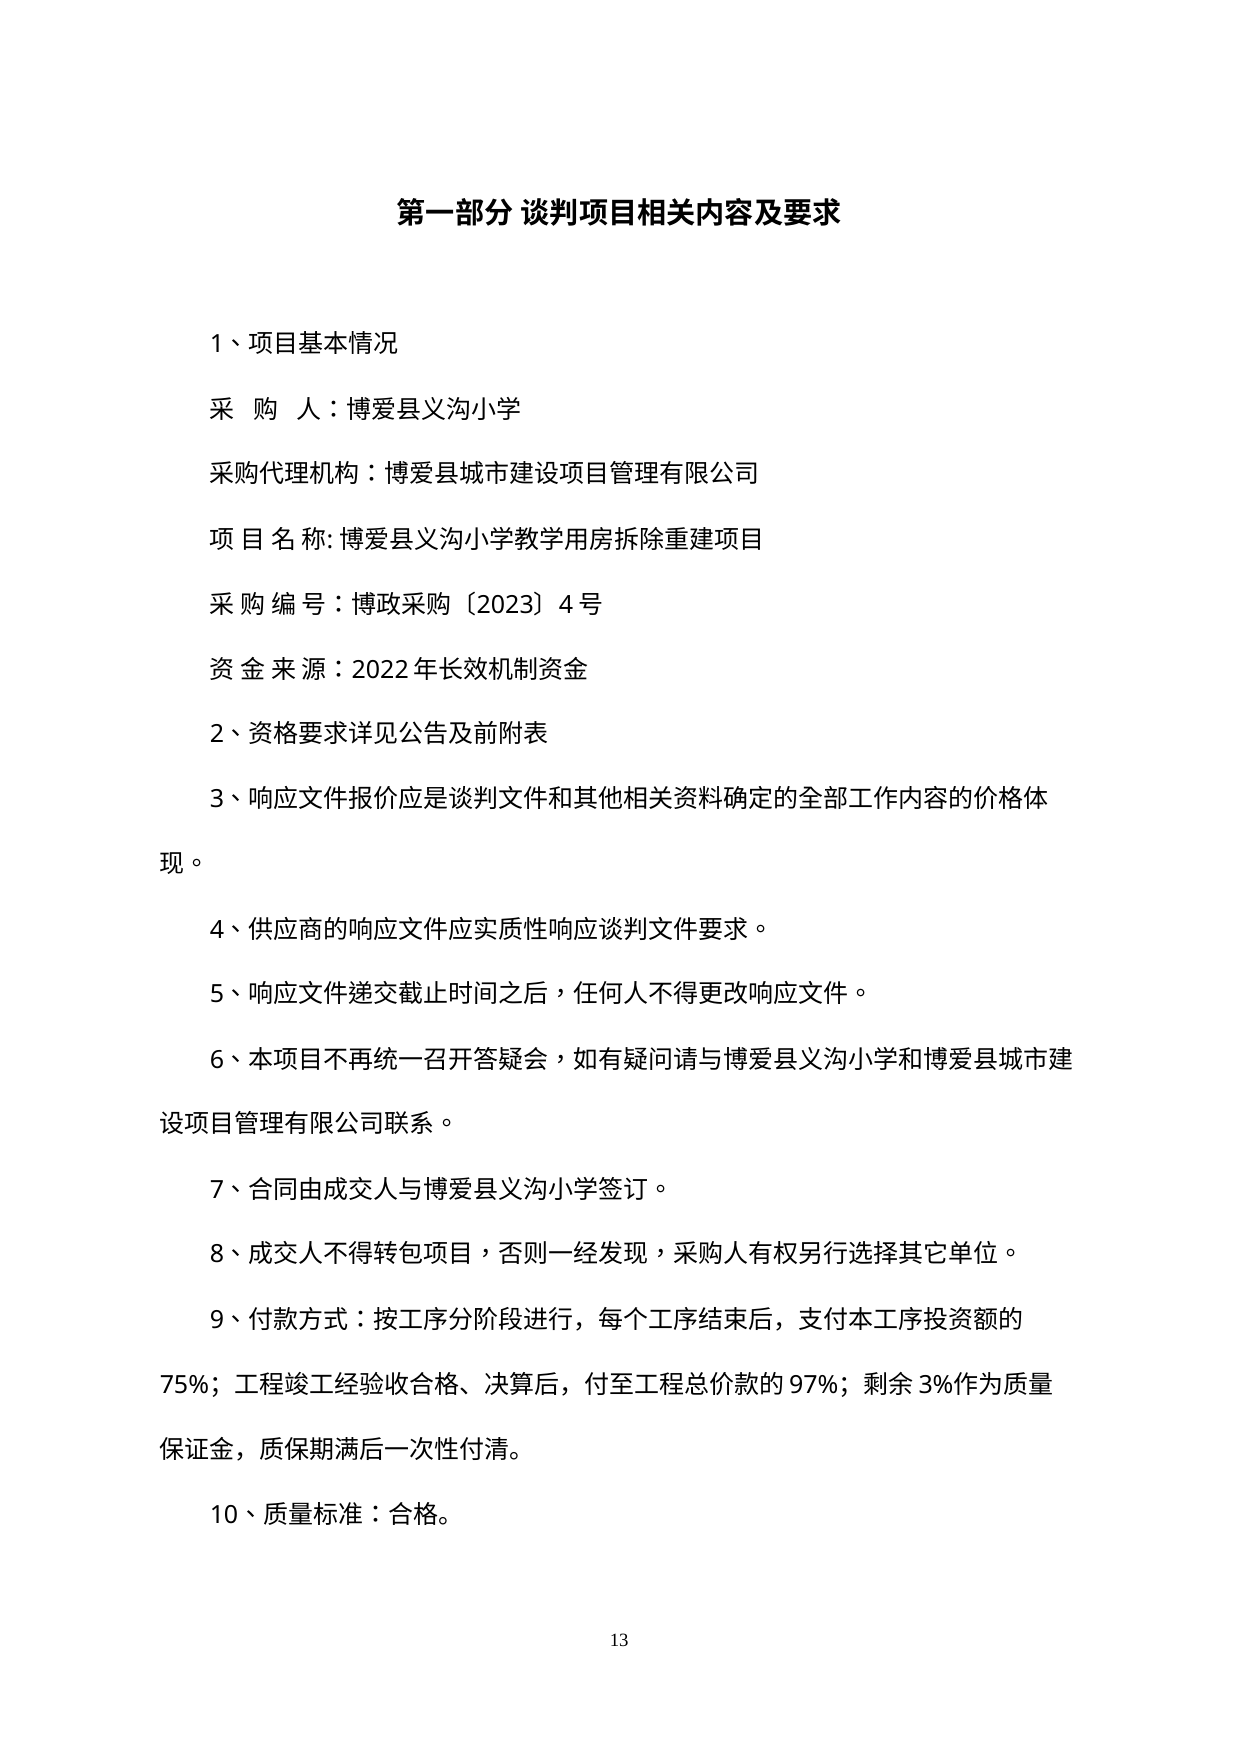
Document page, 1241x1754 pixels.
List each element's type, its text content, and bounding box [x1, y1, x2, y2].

text 9、付款方式：按工序分阶段进行，每个工序结束后，支付本工序投资额的75%；工程竣工经验收合格、决算后，付至工程总价款的97%；剩余3%作为质量保证金，质保期满后一次性付清。 [159, 1285, 1078, 1480]
text 项 目 名 称: 博爱县义沟小学教学用房拆除重建项目 [159, 505, 1078, 570]
text 6、本项目不再统一召开答疑会，如有疑问请与博爱县义沟小学和博爱县城市建设项目管理有限公司联系。 [159, 1025, 1078, 1155]
text 5、响应文件递交截止时间之后，任何人不得更改响应文件。 [159, 960, 1078, 1025]
subtitle 第一部分 谈判项目相关内容及要求 [159, 180, 1078, 245]
text 4、供应商的响应文件应实质性响应谈判文件要求。 [159, 895, 1078, 960]
text 采 购 编 号：博政采购〔2023〕4号 [159, 570, 1078, 635]
text 资 金 来 源：2022年长效机制资金 [159, 635, 1078, 700]
text 采购代理机构：博爱县城市建设项目管理有限公司 [159, 440, 1078, 505]
text 2、资格要求详见公告及前附表 [159, 700, 1078, 765]
text 10、质量标准：合格。 [159, 1480, 1078, 1545]
text 3、响应文件报价应是谈判文件和其他相关资料确定的全部工作内容的价格体现。 [159, 765, 1078, 895]
text 采 购 人：博爱县义沟小学 [159, 375, 1078, 440]
text 1、项目基本情况 [159, 310, 1078, 375]
text 7、合同由成交人与博爱县义沟小学签订。 [159, 1155, 1078, 1220]
text 8、成交人不得转包项目，否则一经发现，采购人有权另行选择其它单位。 [159, 1220, 1078, 1285]
